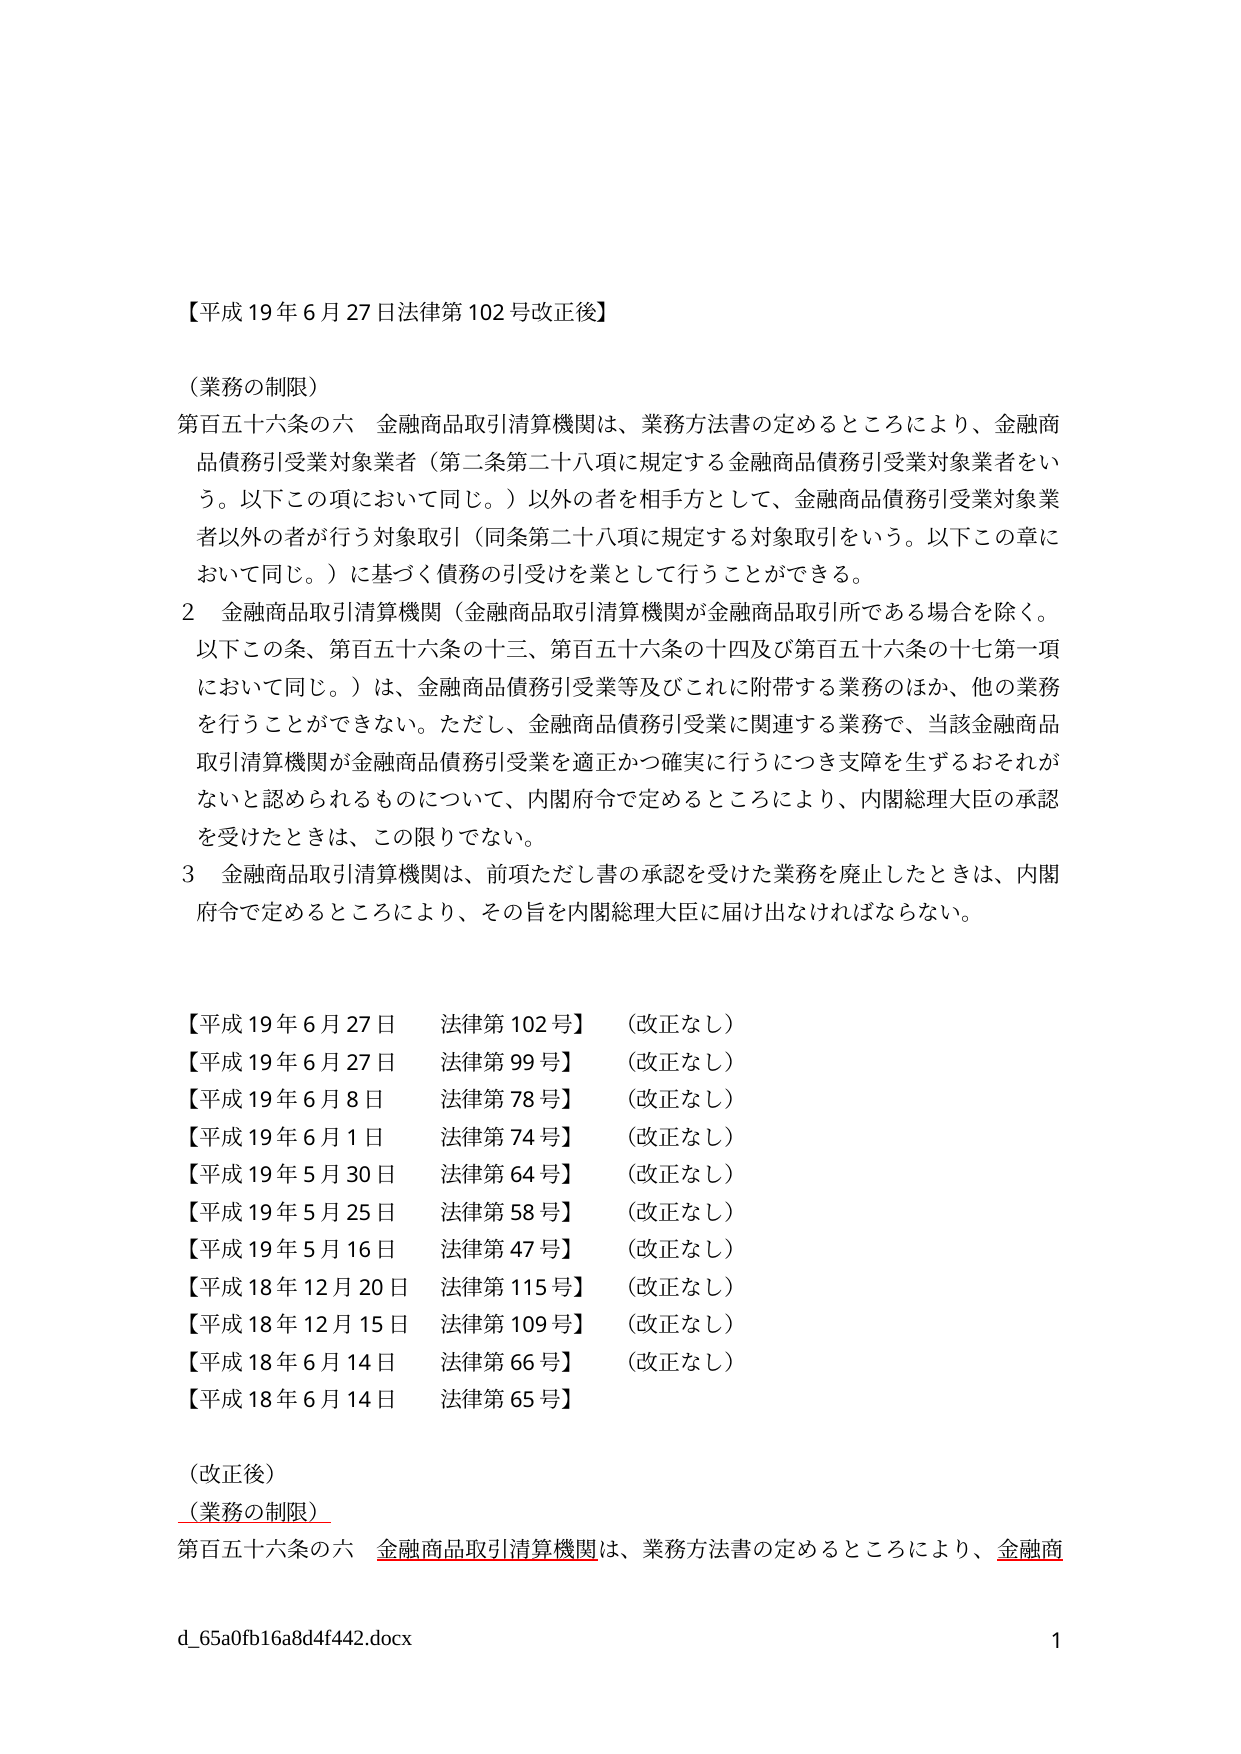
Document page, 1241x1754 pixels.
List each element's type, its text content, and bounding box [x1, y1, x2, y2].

text ２ 金融商品取引清算機関（金融商品取引清算機関が金融商品取引所である場合を除く。以下この条、第百五十六条の十三、第百五十六条の十四及び第百五十六条の十七第一項において同じ。）は、金融商品債務引受業等及びこれに附帯する業務のほか、他の業務を行うことができない。ただし、金融商品債務引受業に関連する業務で、当該金融商品取引清算機関が金融商品債務引受業を適正かつ確実に行うにつき支障を生ずるおそれがないと認められるものについて、内閣府令で定めるところにより、内閣総理大臣の承認を受けたときは、この限りでない。 [177, 592, 1063, 854]
text 【平成19年6月27日 法律第102号】 （改正なし） [177, 1004, 1063, 1042]
text 【平成19年6月27日 法律第99号】 （改正なし） [177, 1042, 1063, 1079]
text （改正後） [177, 1454, 1063, 1492]
text 【平成19年6月8日 法律第78号】 （改正なし） [177, 1079, 1063, 1117]
text 【平成19年5月25日 法律第58号】 （改正なし） [177, 1192, 1063, 1229]
text 【平成19年6月27日法律第102号改正後】 [177, 292, 1063, 329]
text 【平成18年6月14日 法律第65号】 [177, 1379, 1063, 1417]
text 【平成18年6月14日 法律第66号】 （改正なし） [177, 1342, 1063, 1379]
text 【平成18年12月15日 法律第109号】 （改正なし） [177, 1304, 1063, 1342]
text 【平成19年5月16日 法律第47号】 （改正なし） [177, 1229, 1063, 1267]
text ３ 金融商品取引清算機関は、前項ただし書の承認を受けた業務を廃止したときは、内閣府令で定めるところにより、その旨を内閣総理大臣に届け出なければならない。 [177, 854, 1063, 929]
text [177, 1529, 1063, 1567]
text 【平成18年12月20日 法律第115号】 （改正なし） [177, 1267, 1063, 1304]
text （業務の制限） [177, 367, 1063, 404]
text 【平成19年6月1日 法律第74号】 （改正なし） [177, 1117, 1063, 1154]
text （業務の制限） [177, 1492, 1063, 1529]
text 【平成19年5月30日 法律第64号】 （改正なし） [177, 1154, 1063, 1192]
